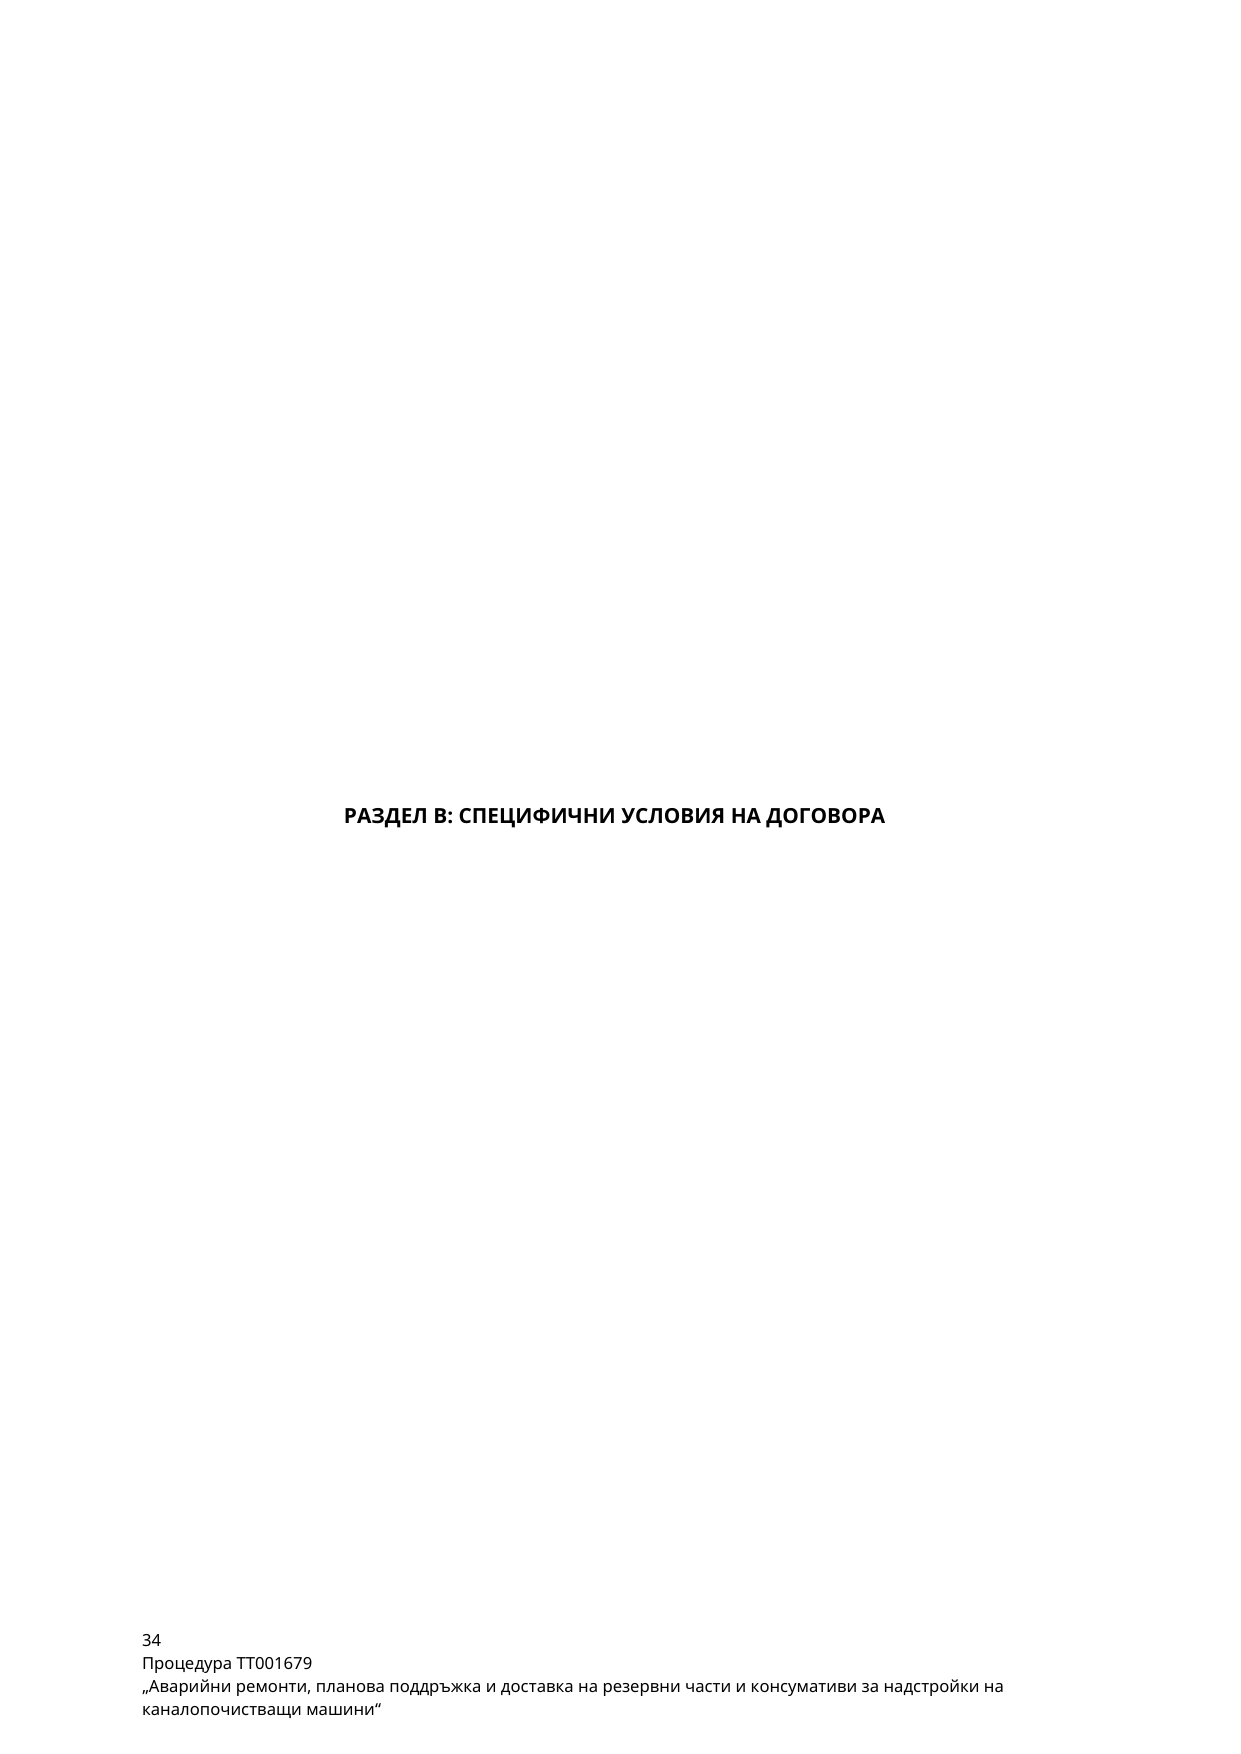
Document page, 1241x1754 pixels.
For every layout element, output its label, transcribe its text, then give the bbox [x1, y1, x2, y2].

text РАЗДЕЛ В: СПЕЦИФИЧНИ УСЛОВИЯ НА ДОГОВОРА [142, 801, 1087, 829]
